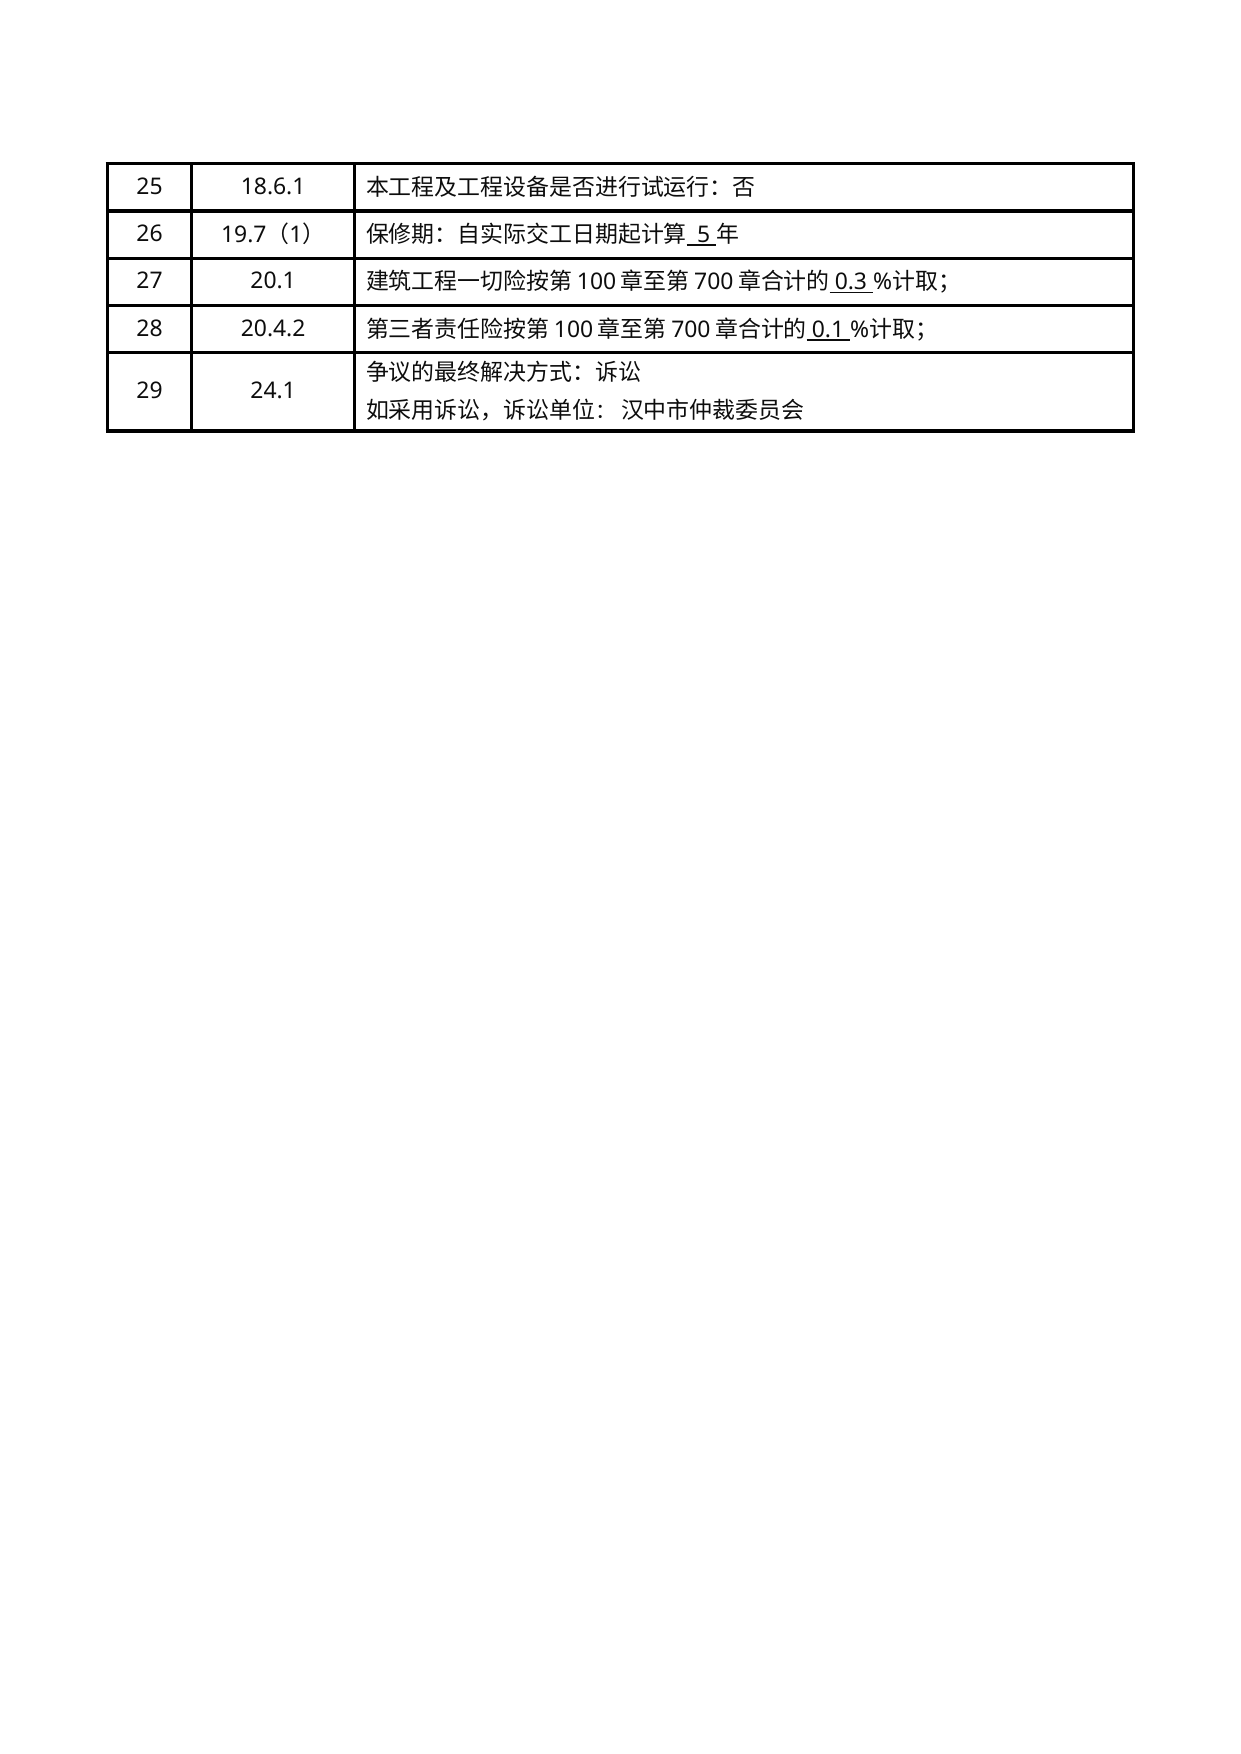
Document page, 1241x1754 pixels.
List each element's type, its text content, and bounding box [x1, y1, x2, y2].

table_cell 本工程及工程设备是否进行试运行：否 [356, 165, 1132, 209]
table_cell 建筑工程一切险按第100章至第700章合计的 0.3 %计取； [356, 260, 1132, 304]
table_cell 保修期：自实际交工日期起计算 5 年 [356, 213, 1132, 257]
table_cell 争议的最终解决方式：诉讼 如采用诉讼，诉讼单位： 汉中市仲裁委员会 [356, 354, 1132, 429]
table_cell 29 [109, 354, 190, 429]
table_cell 28 [109, 307, 190, 351]
table_cell 20.1 [193, 260, 353, 304]
table_cell 19.7（1） [193, 213, 353, 257]
table_cell 24.1 [193, 354, 353, 429]
table_cell 26 [109, 213, 190, 257]
table_cell 18.6.1 [193, 165, 353, 209]
table_cell 27 [109, 260, 190, 304]
table_cell 20.4.2 [193, 307, 353, 351]
table_cell 25 [109, 165, 190, 209]
table_cell 第三者责任险按第100章至第700章合计的 0.1 %计取； [356, 307, 1132, 351]
